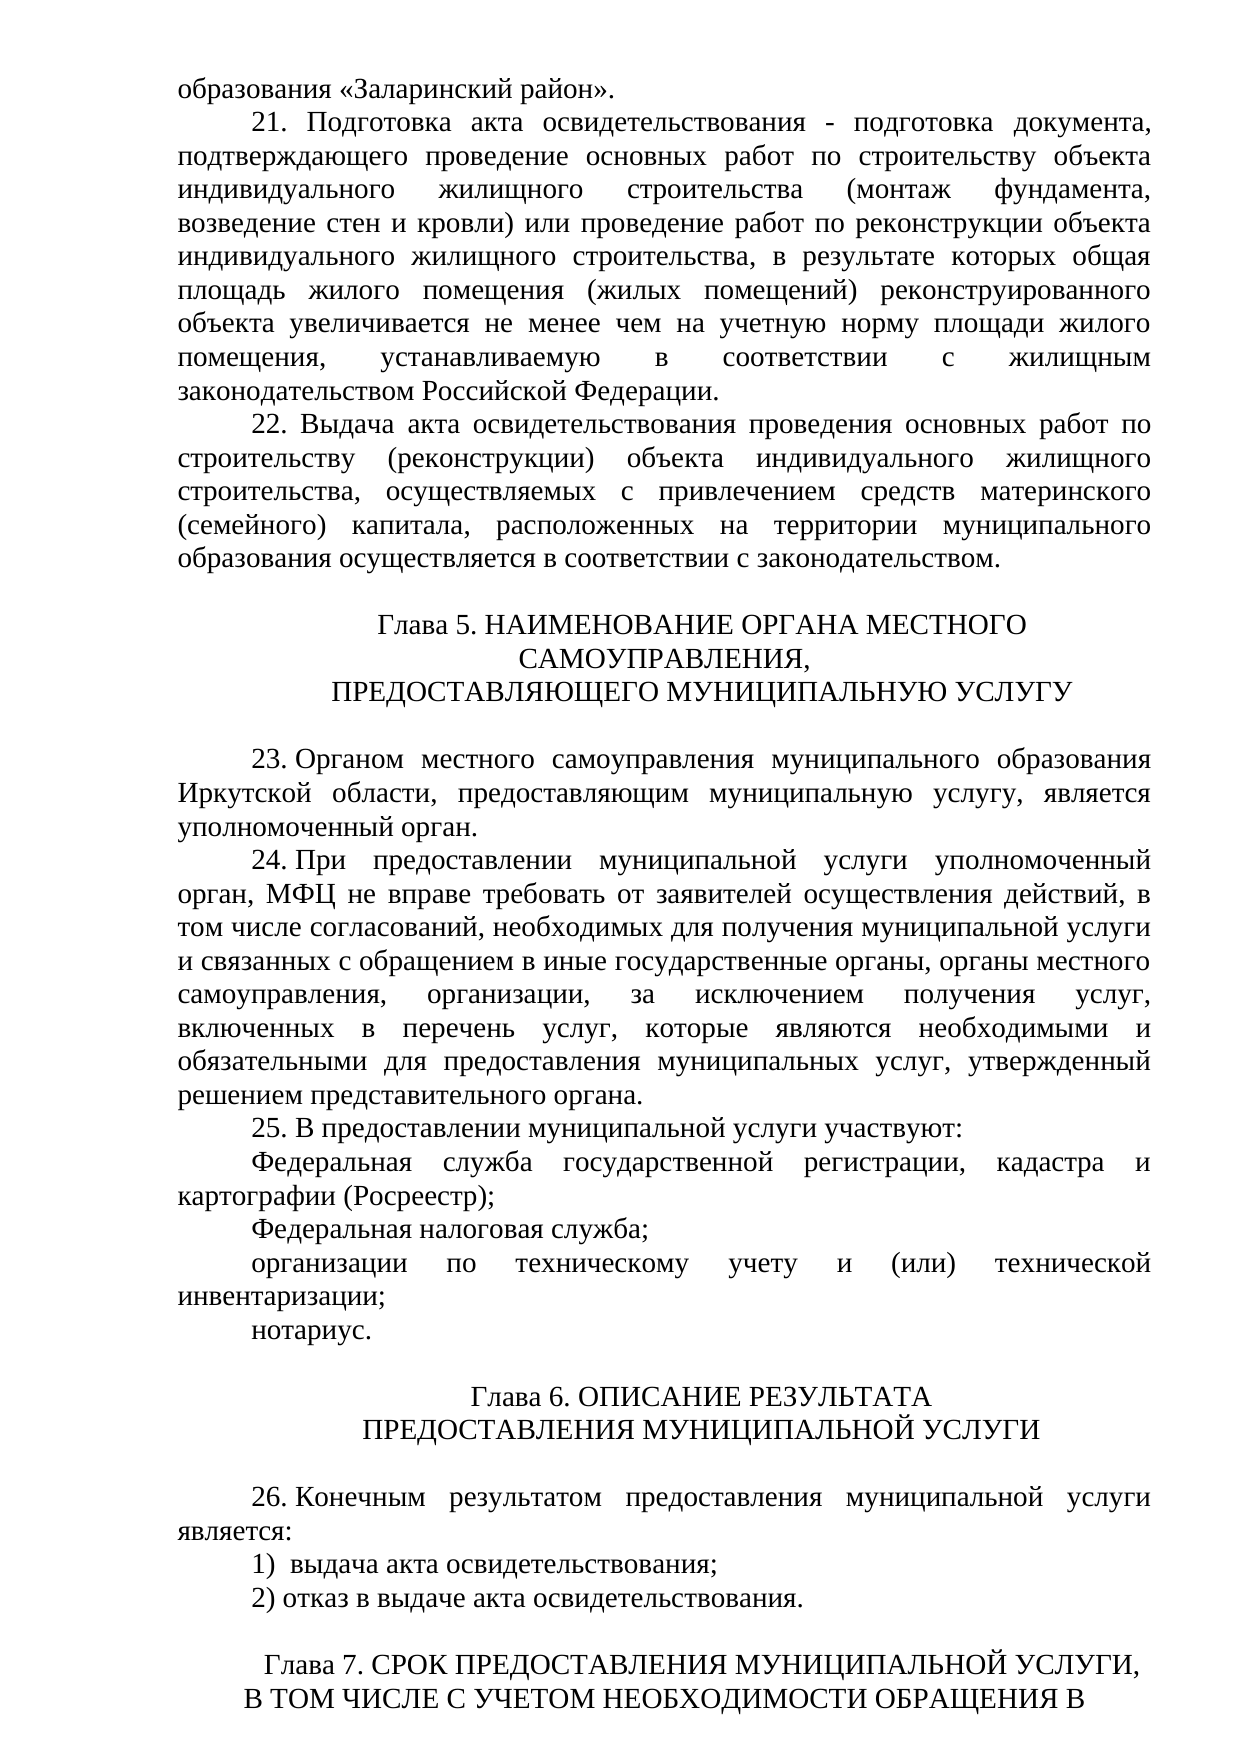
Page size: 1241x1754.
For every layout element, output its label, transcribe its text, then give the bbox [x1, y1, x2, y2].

text 24. При предоставлении муниципальной услуги уполномоченный орган, МФЦ не вправе требовать от заявителей осуществления действий, в том числе согласований, необходимых для получения муниципальной услуги и связанных с обращением в иные государственные органы, органы местного самоуправления, организации, за исключением получения услуг, включенных в перечень услуг, которые являются необходимыми и обязательными для предоставления муниципальных услуг, утвержденный решением представительного органа. [177, 842, 1152, 1111]
text Глава 5. НАИМЕНОВАНИЕ ОРГАНА МЕСТНОГО САМОУПРАВЛЕНИЯ, [177, 607, 1152, 674]
text 25. В предоставлении муниципальной услуги участвуют: [177, 1111, 1152, 1144]
text 22. Выдача акта освидетельствования проведения основных работ по строительству (реконструкции) объекта индивидуального жилищного строительства, осуществляемых с привлечением средств материнского (семейного) капитала, расположенных на территории муниципального образования осуществляется в соответствии с законодательством. [177, 406, 1152, 574]
list 21. Подготовка акта освидетельствования - подготовка документа, подтверждающего проведение основных работ по строительству объекта индивидуального жилищного строительства (монтаж фундамента, возведение стен и кровли) или проведение работ по реконструкции объекта индивидуального жилищного строительства, в результате которых общая площадь жилого помещения (жилых помещений) реконструированного объекта увеличивается не менее чем на учетную норму площади жилого помещения, устанавливаемую в соответствии с жилищным законодательством Российской Федерации. [177, 104, 1152, 406]
text Федеральная налоговая служба; [177, 1211, 1152, 1245]
text нотариус. [177, 1312, 1152, 1345]
text организации по техническому учету и (или) технической инвентаризации; [177, 1245, 1152, 1312]
text ПРЕДОСТАВЛЕНИЯ МУНИЦИПАЛЬНОЙ УСЛУГИ [177, 1412, 1152, 1446]
text 2) отказ в выдаче акта освидетельствования. [177, 1580, 1152, 1614]
text 1) выдача акта освидетельствования; [177, 1547, 1152, 1580]
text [177, 71, 1152, 104]
text 26. Конечным результатом предоставления муниципальной услуги является: [177, 1479, 1152, 1547]
text 23. Органом местного самоуправления муниципального образования Иркутской области, предоставляющим муниципальную услугу, является уполномоченный орган. [177, 742, 1152, 842]
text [177, 1647, 1152, 1714]
text Глава 6. ОПИСАНИЕ РЕЗУЛЬТАТА [177, 1379, 1152, 1412]
text ПРЕДОСТАВЛЯЮЩЕГО МУНИЦИПАЛЬНУЮ УСЛУГУ [177, 674, 1152, 708]
text Федеральная служба государственной регистрации, кадастра и картографии (Росреестр); [177, 1144, 1152, 1211]
